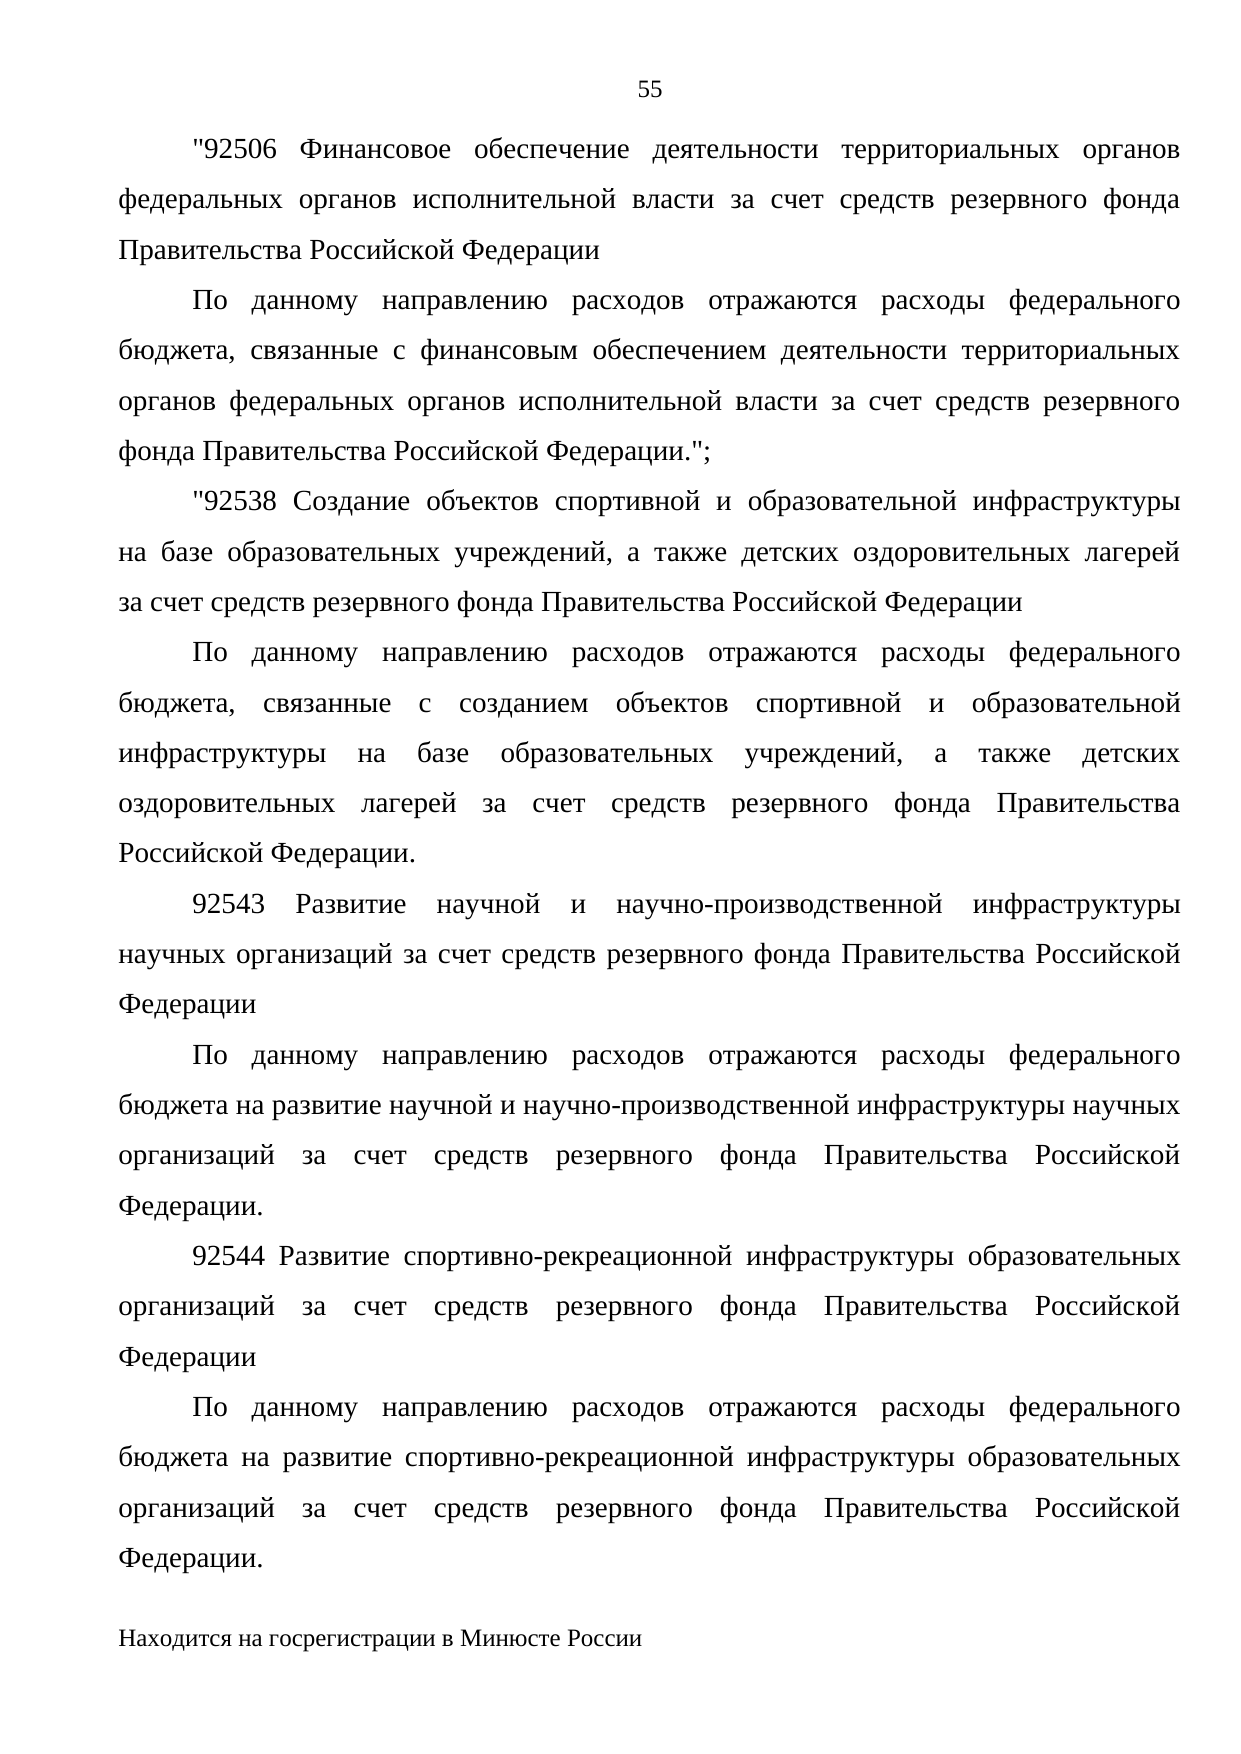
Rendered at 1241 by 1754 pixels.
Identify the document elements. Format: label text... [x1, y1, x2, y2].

text По данному направлению расходов отражаются расходы федерального бюджета на развитие спортивно-рекреационной инфраструктуры образовательных организаций за счет средств резервного фонда Правительства Российской Федерации. [118, 1389, 1181, 1573]
text 92544 Развитие спортивно-рекреационной инфраструктуры образовательных организаций за счет средств резервного фонда Правительства Российской Федерации [118, 1238, 1181, 1372]
text 92543 Развитие научной и научно-производственной инфраструктуры научных организаций за счет средств резервного фонда Правительства Российской Федерации [118, 886, 1181, 1020]
text "92538 Создание объектов спортивной и образовательной инфраструктуры на базе образовательных учреждений, а также детских оздоровительных лагерей за счет средств резервного фонда Правительства Российской Федерации [118, 483, 1181, 618]
text По данному направлению расходов отражаются расходы федерального бюджета, связанные с финансовым обеспечением деятельности территориальных органов федеральных органов исполнительной власти за счет средств резервного фонда Правительства Российской Федерации."; [118, 282, 1181, 467]
text "92506 Финансовое обеспечение деятельности территориальных органов федеральных органов исполнительной власти за счет средств резервного фонда Правительства Российской Федерации [118, 131, 1181, 265]
text По данному направлению расходов отражаются расходы федерального бюджета на развитие научной и научно-производственной инфраструктуры научных организаций за счет средств резервного фонда Правительства Российской Федерации. [118, 1037, 1181, 1221]
text По данному направлению расходов отражаются расходы федерального бюджета, связанные с созданием объектов спортивной и образовательной инфраструктуры на базе образовательных учреждений, а также детских оздоровительных лагерей за счет средств резервного фонда Правительства Российской Федерации. [118, 634, 1181, 869]
